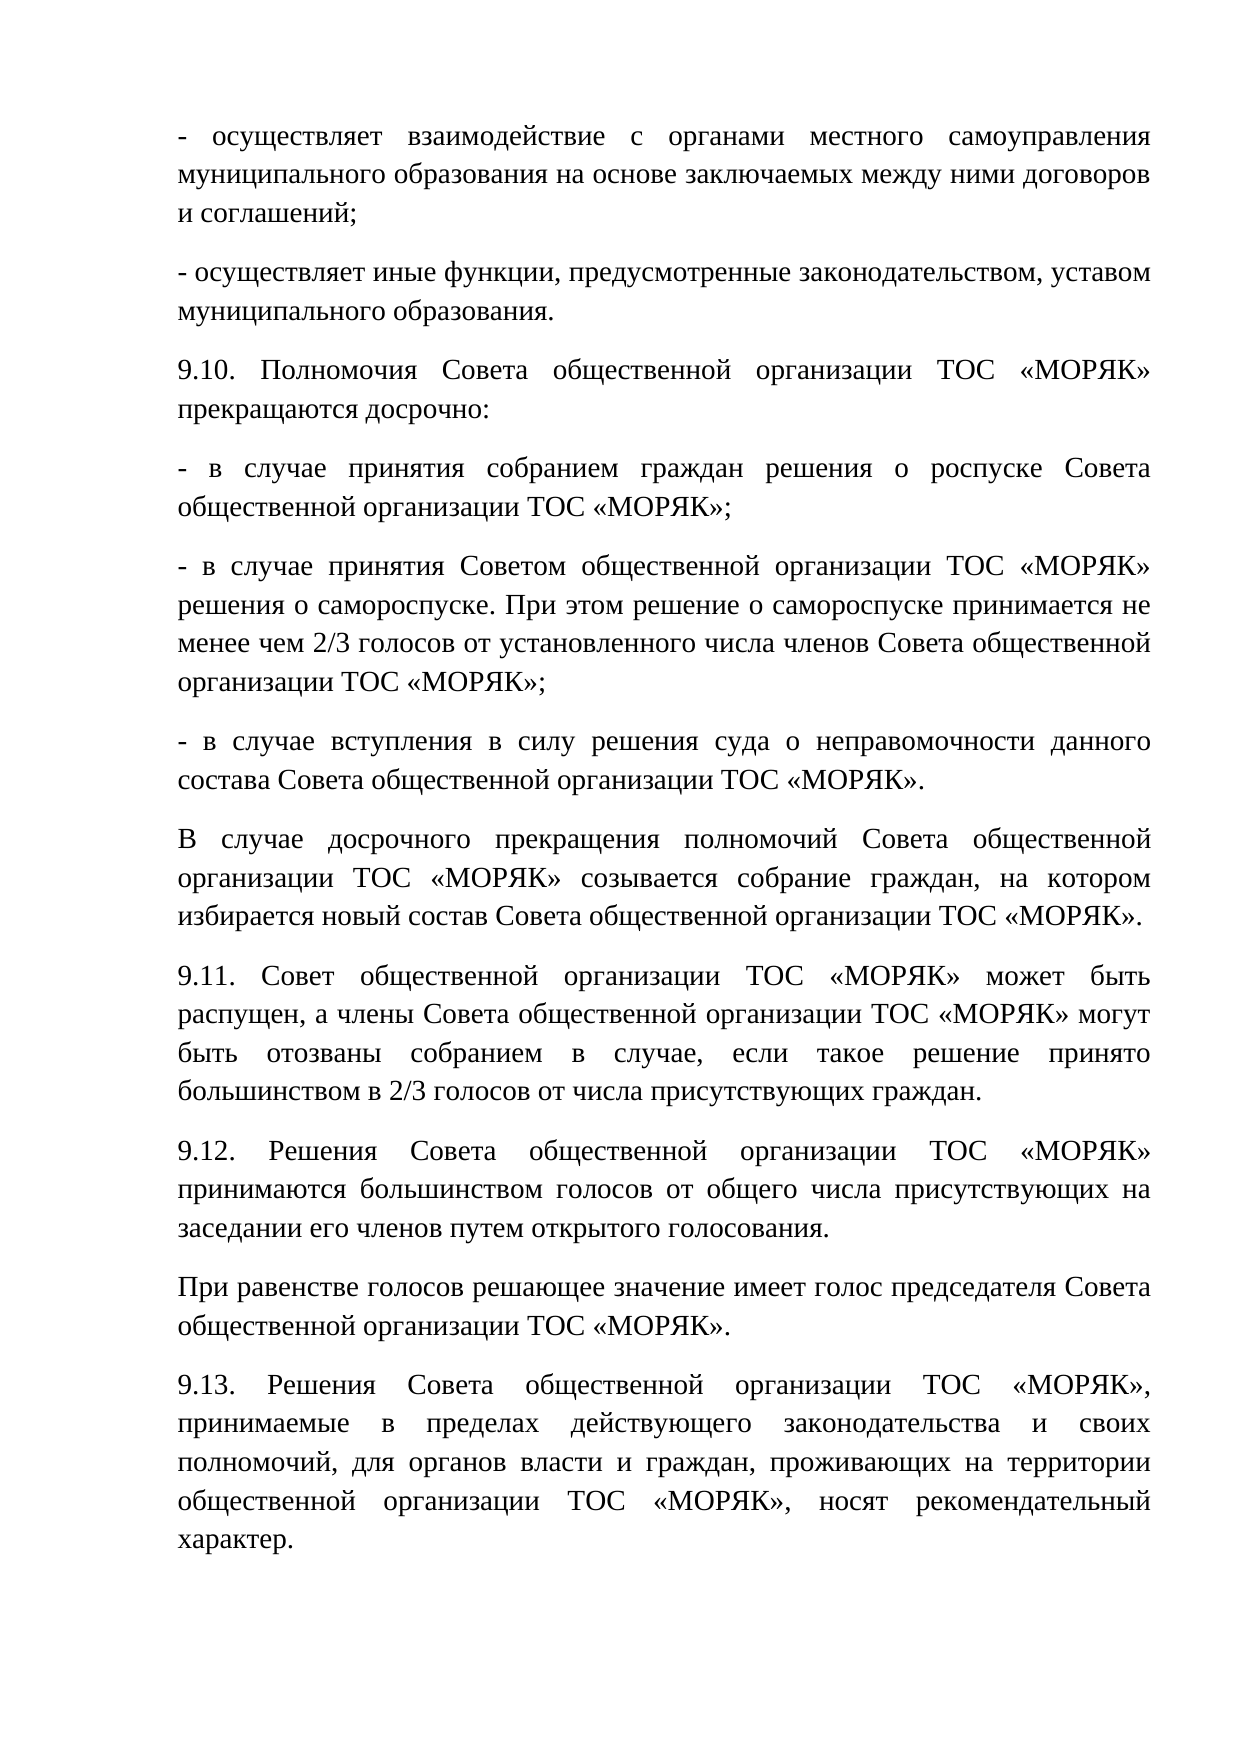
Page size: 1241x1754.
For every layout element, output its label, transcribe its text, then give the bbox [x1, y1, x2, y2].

text - в случае принятия собранием граждан решения о роспуске Совета общественной организации ТОС «МОРЯК»; [177, 450, 1152, 522]
text 9.12. Решения Совета общественной организации ТОС «МОРЯК» принимаются большинством голосов от общего числа присутствующих на заседании его членов путем открытого голосования. [177, 1133, 1152, 1243]
text - в случае принятия Советом общественной организации ТОС «МОРЯК» решения о самороспуске. При этом решение о самороспуске принимается не менее чем 2/3 голосов от установленного числа членов Совета общественной организации ТОС «МОРЯК»; [177, 548, 1152, 697]
text 9.13. Решения Совета общественной организации ТОС «МОРЯК», принимаемые в пределах действующего законодательства и своих полномочий, для органов власти и граждан, проживающих на территории общественной организации ТОС «МОРЯК», носят рекомендательный характер. [177, 1367, 1152, 1555]
text При равенстве голосов решающее значение имеет голос председателя Совета общественной организации ТОС «МОРЯК». [177, 1269, 1152, 1341]
text - в случае вступления в силу решения суда о неправомочности данного состава Совета общественной организации ТОС «МОРЯК». [177, 723, 1152, 795]
text В случае досрочного прекращения полномочий Совета общественной организации ТОС «МОРЯК» созывается собрание граждан, на котором избирается новый состав Совета общественной организации ТОС «МОРЯК». [177, 821, 1152, 932]
text - осуществляет иные функции, предусмотренные законодательством, уставом муниципального образования. [177, 254, 1152, 327]
text 9.10. Полномочия Совета общественной организации ТОС «МОРЯК» прекращаются досрочно: [177, 352, 1152, 424]
text 9.11. Совет общественной организации ТОС «МОРЯК» может быть распущен, а члены Совета общественной организации ТОС «МОРЯК» могут быть отозваны собранием в случае, если такое решение принято большинством в 2/3 голосов от числа присутствующих граждан. [177, 958, 1152, 1107]
text - осуществляет взаимодействие с органами местного самоуправления муниципального образования на основе заключаемых между ними договоров и соглашений; [177, 118, 1152, 229]
